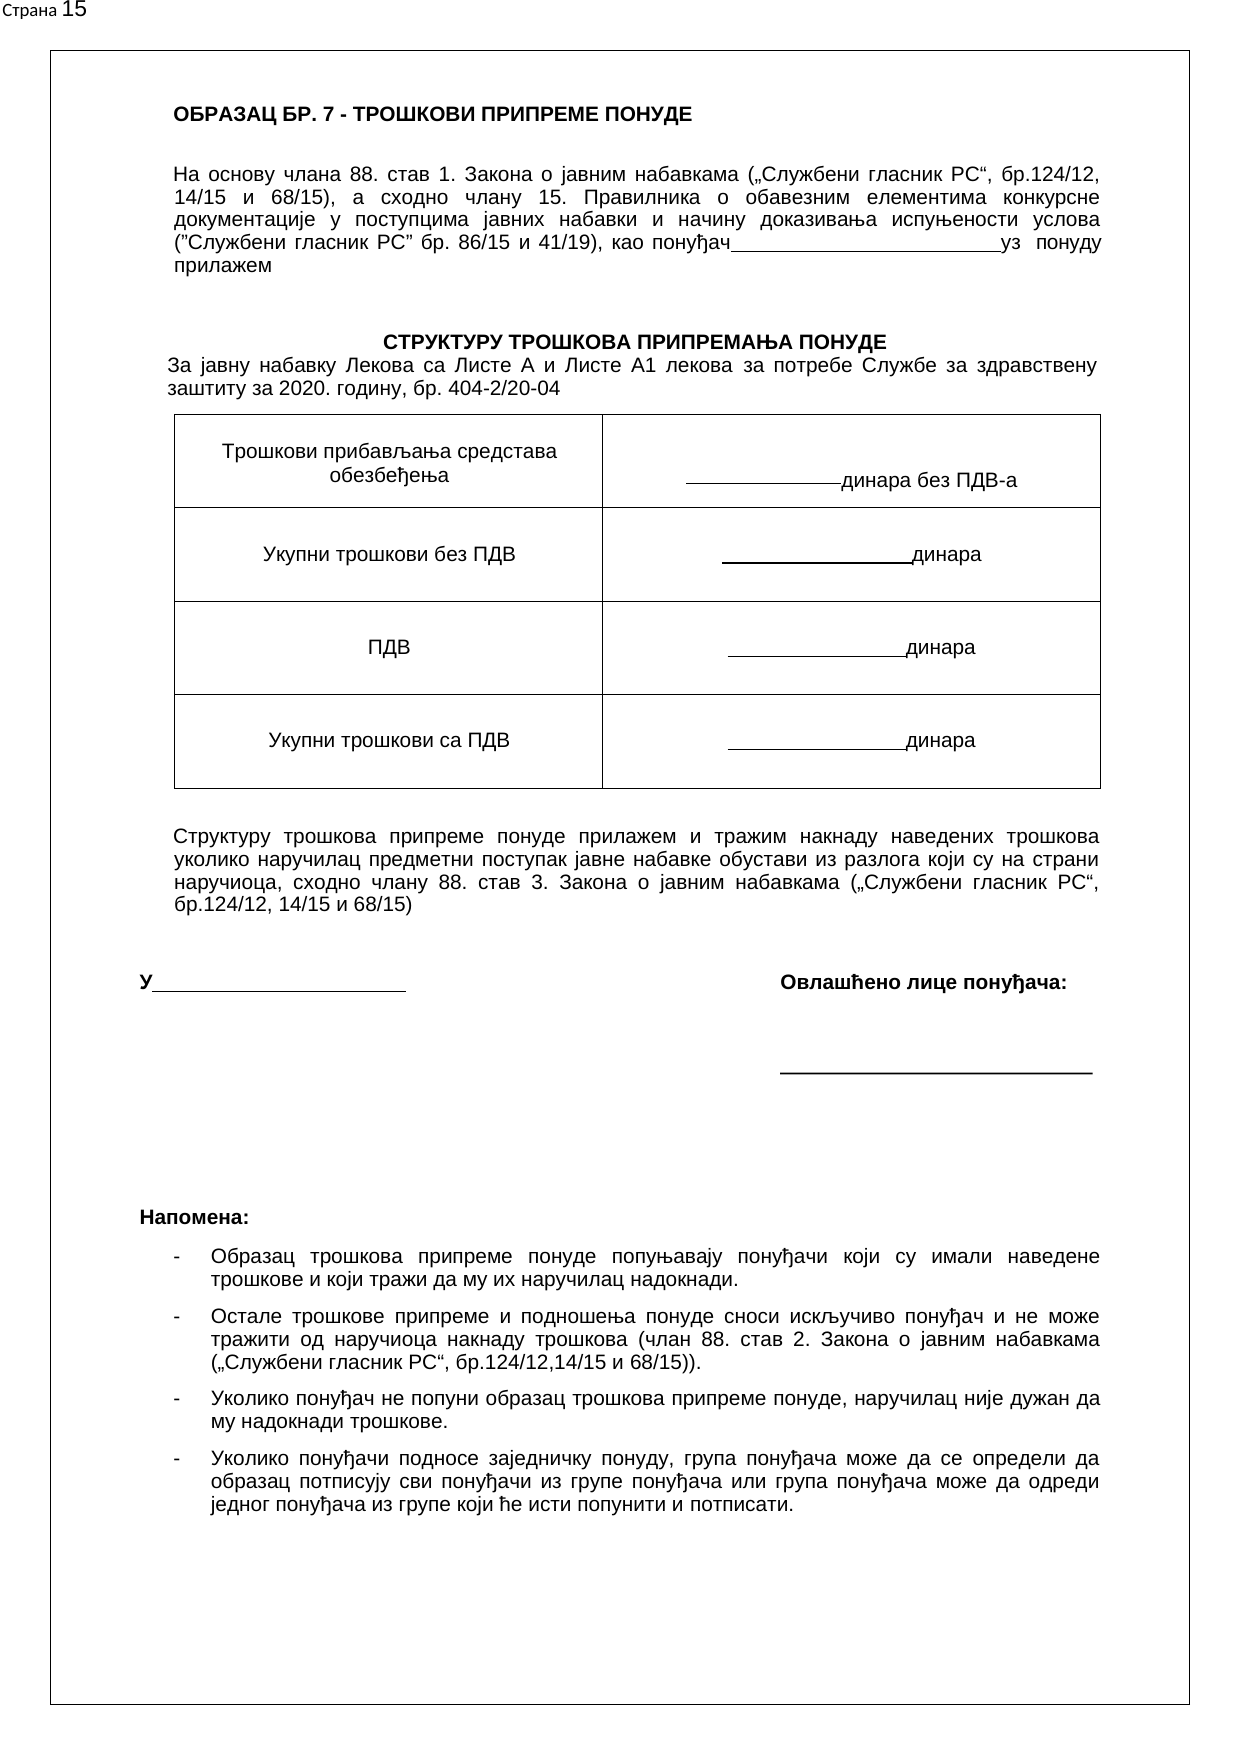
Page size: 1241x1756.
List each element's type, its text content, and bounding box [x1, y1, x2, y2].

subtitle ОБРАЗАЦ БР. 7 - ТРОШКОВИ ПРИПРЕМЕ ПОНУДЕ [173, 102, 1117, 126]
subtitle Напомена: [139, 1205, 1117, 1229]
table_cell Укупни трошкови са ПДВ [175, 695, 602, 787]
table_header Трошкови прибављања средстава обезбеђења [175, 415, 602, 507]
table_cell динара [603, 695, 1100, 787]
list Уколико понуђачи подносе заједничку понуду, група понуђача може да се определи да образац потписују сви понуђачи из групе понуђача или група понуђача може да одреди једног понуђача из групе који ће исти попунити и потписати. [173, 1447, 1101, 1515]
list Образац трошкова припреме понуде попуњавају понуђачи који су имали наведене трошкове и који тражи да му их наручилац надокнади. [173, 1246, 1101, 1291]
text На основу члана 88. став 1. Закона о јавним набавкама („Службени гласник РС“, бр.124/12, 14/15 и 68/15), а сходно члану 15. Правилника о обавезним елементима конкурсне документације у поступцима јавних набавки и начину доказивања испуњености услова (”Службени гласник РС” бр. 86/15 и 41/19), као понуђач уз понуду прилажем [173, 163, 1102, 277]
table_header динара без ПДВ-а [603, 415, 1100, 507]
text Структуру трошкова припреме понуде прилажем и тражим накнаду наведених трошкова уколико наручилац предметни поступак јавне набавке обустави из разлога који су на страни наручиоца, сходно члану 88. став 3. Закона о јавним набавкама („Службени гласник РС“, бр.124/12, 14/15 и 68/15) [173, 825, 1100, 916]
table_cell ПДВ [175, 602, 602, 694]
list Уколико понуђач не попуни образац трошкова припреме понуде, наручилац није дужан да му надокнади трошкове. [173, 1387, 1101, 1433]
table_cell динара [603, 602, 1100, 694]
subtitle У Овлашћено лице понуђача: [139, 969, 1117, 993]
table_cell динара [603, 508, 1100, 601]
table_cell Укупни трошкови без ПДВ [175, 508, 602, 601]
list Остале трошкове припреме и подношења понуде сноси искључиво понуђач и не може тражити од наручиоца накнаду трошкова (члан 88. став 2. Закона о јавним набавкама („Службени гласник РС“, бр.124/12,14/15 и 68/15)). [173, 1305, 1101, 1373]
subtitle СТРУКТУРУ ТРОШКОВА ПРИПРЕМАЊА ПОНУДЕ [383, 330, 1117, 354]
text За јавну набавку Лекова са Листе А и Листе А1 лекова за потребе Службе за здравствену заштиту за 2020. годину, бр. 404-2/20-04 [167, 354, 1097, 399]
